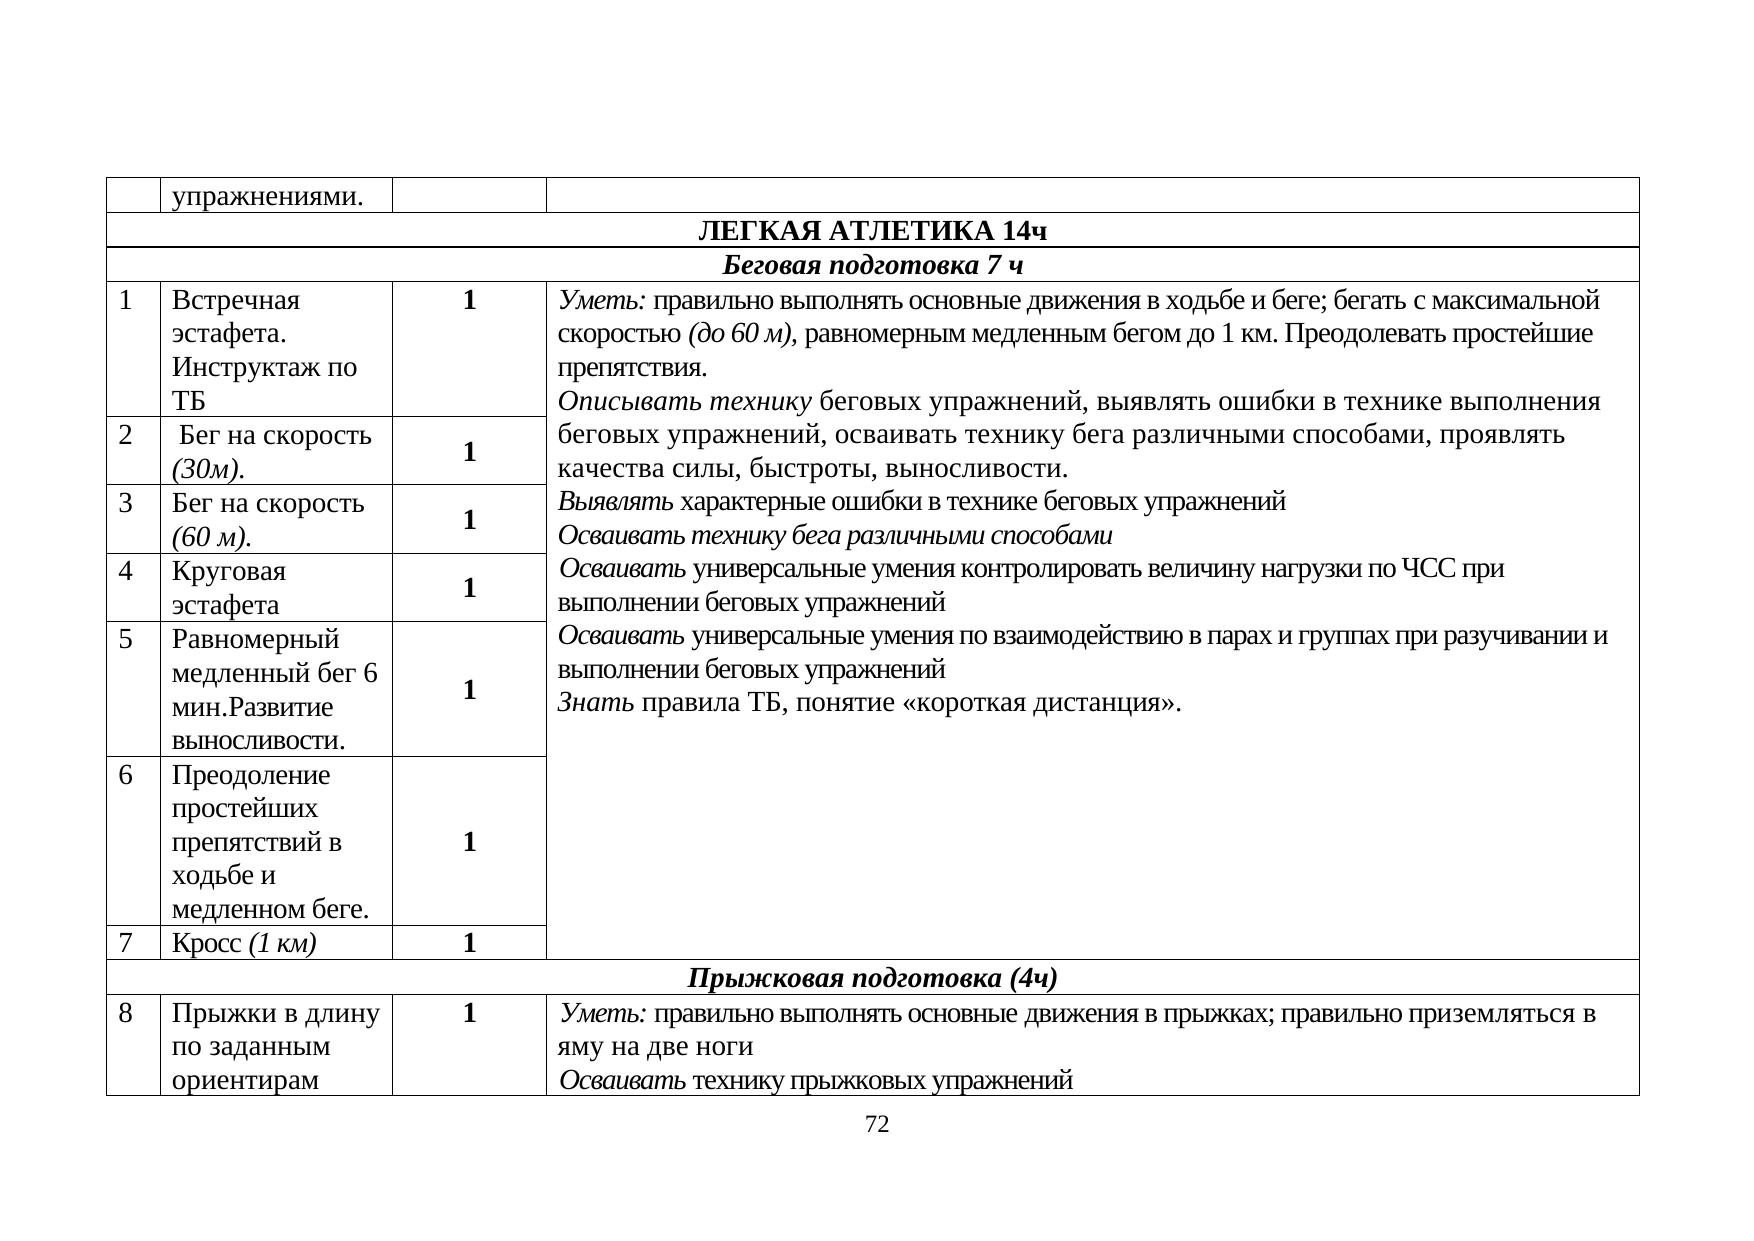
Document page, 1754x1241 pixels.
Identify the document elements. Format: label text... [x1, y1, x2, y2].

table_cell ЛЕГКАЯ АТЛЕТИКА 14ч [107, 213, 1639, 246]
table_cell 7 [107, 926, 160, 959]
table_cell Равномерный медленный бег 6 мин.Развитие выносливости. [161, 622, 392, 756]
table_cell 6 [107, 757, 160, 924]
table_cell 1 [393, 282, 546, 416]
table_cell Бег на скорость (60 м). [161, 485, 392, 552]
table_cell 3 [107, 485, 160, 552]
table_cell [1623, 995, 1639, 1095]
table_cell [107, 178, 160, 212]
table_cell 1 [393, 417, 546, 484]
table_cell 2 [107, 417, 160, 484]
table_cell 8 [107, 995, 160, 1095]
table_cell Бег на скорость (30м). [161, 417, 392, 484]
table_cell 1 [107, 282, 160, 416]
table_cell 1 [393, 554, 546, 621]
table_cell Прыжки в длину по заданным ориентирам [161, 995, 392, 1095]
table_cell [393, 178, 546, 212]
table_cell Кросс (1 км) [161, 926, 392, 959]
table_cell Беговая подготовка 7 ч [107, 248, 1639, 281]
table_cell 1 [393, 995, 546, 1095]
table_cell Встречная эстафета. Инструктаж по ТБ [161, 282, 392, 416]
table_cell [547, 178, 1639, 212]
table_cell Преодоление простейших препятствий в ходьбе и медленном беге. [161, 757, 392, 924]
table_cell 1 [393, 622, 546, 756]
table_cell Прыжковая подготовка (4ч) [107, 960, 1639, 994]
table_cell 4 [107, 554, 160, 621]
table_cell 1 [393, 485, 546, 552]
table_cell Круговая эстафета [161, 554, 392, 621]
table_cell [161, 178, 392, 212]
table_cell 1 [393, 757, 546, 924]
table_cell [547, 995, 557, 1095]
table_cell Уметь: правильно выполнять основные движения в ходьбе и беге; бегать с максимальной скоростью (до 60 м), равномерным медленным бегом до 1 км. Преодолевать простейшие препятствия. Описывать технику беговых упражнений, выявлять ошибки в технике выполнения беговых упражнений, осваивать технику бега различными способами, проявлять качества силы, быстроты, выносливости. Выявлять характерные ошибки в технике беговых упражнений Осваивать технику бега различными способами Осваивать универсальные умения контролировать величину нагрузки по ЧСС при выполнении беговых упражнений Осваивать универсальные умения по взаимодействию в парах и группах при разучивании и выполнении беговых упражнений Знать правила ТБ, понятие «короткая дистанция». [547, 282, 1639, 959]
table_cell 5 [107, 622, 160, 756]
table_cell 1 [393, 926, 546, 959]
